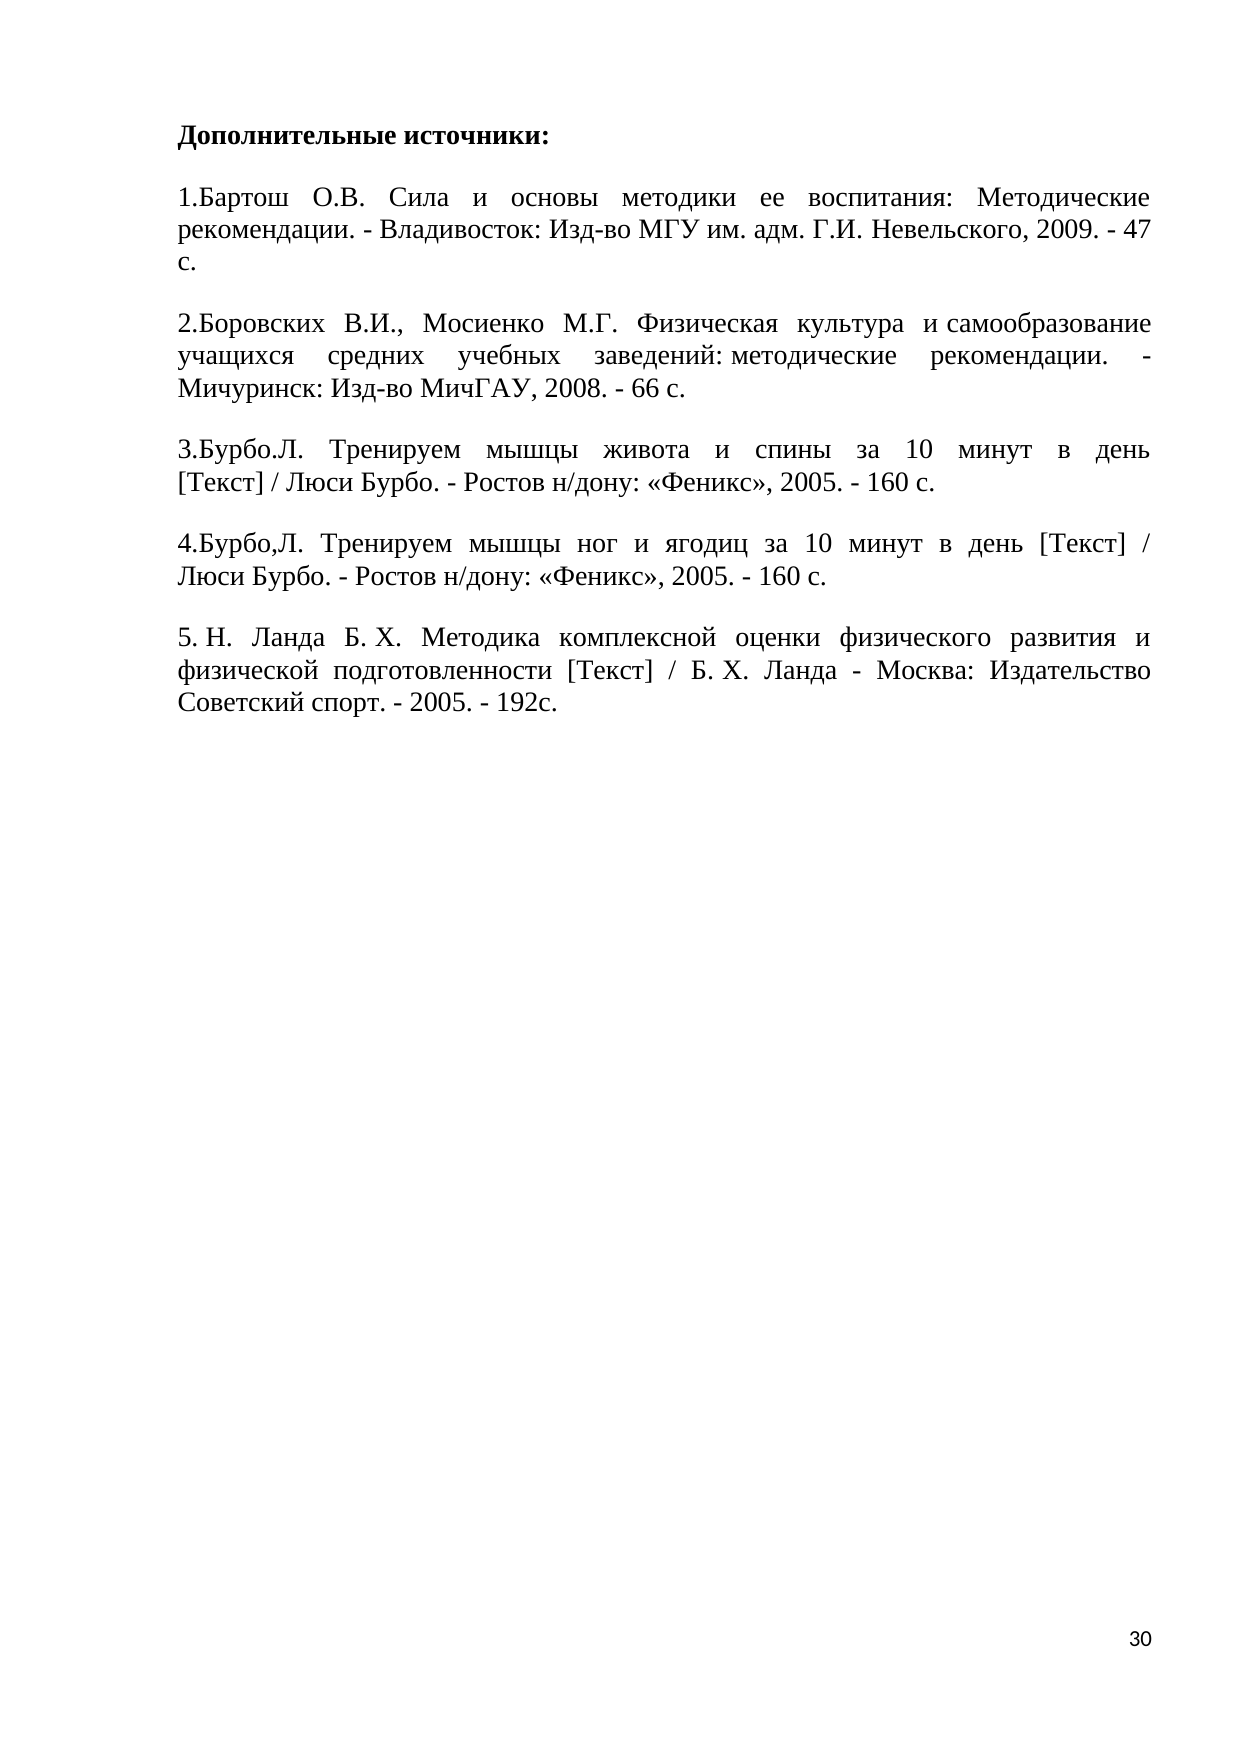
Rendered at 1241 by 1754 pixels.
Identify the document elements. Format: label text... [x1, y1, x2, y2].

text 5. Н. Ланда Б. X. Методика комплексной оценки физического развития и физической подготовленности [Текст] / Б. X. Ланда - Москва: Издательство Советский спорт. - 2005. - 192с. [177, 620, 1152, 717]
text 4.Бурбо,Л. Тренируем мышцы ног и ягодиц за 10 минут в день [Текст] / Люси Бурбо. - Ростов н/дону: «Феникс», 2005. - 160 с. [177, 526, 1152, 591]
text 1.Бартош О.В. Сила и основы методики ее воспитания: Методические рекомендации. - Владивосток: Изд-во МГУ им. адм. Г.И. Невельского, 2009. - 47 с. [177, 180, 1152, 277]
text 2.Боровских В.И., Мосиенко М.Г. Физическая культура и самообразование учащихся средних учебных заведений: методические рекомендации. - Мичуринск: Изд-во МичГАУ, 2008. - 66 с. [177, 306, 1152, 403]
text 3.Бурбо.Л. Тренируем мышцы живота и спины за 10 минут в день [Текст] / Люси Бурбо. - Ростов н/дону: «Феникс», 2005. - 160 с. [177, 432, 1152, 497]
text Дополнительные источники: [177, 118, 1152, 151]
